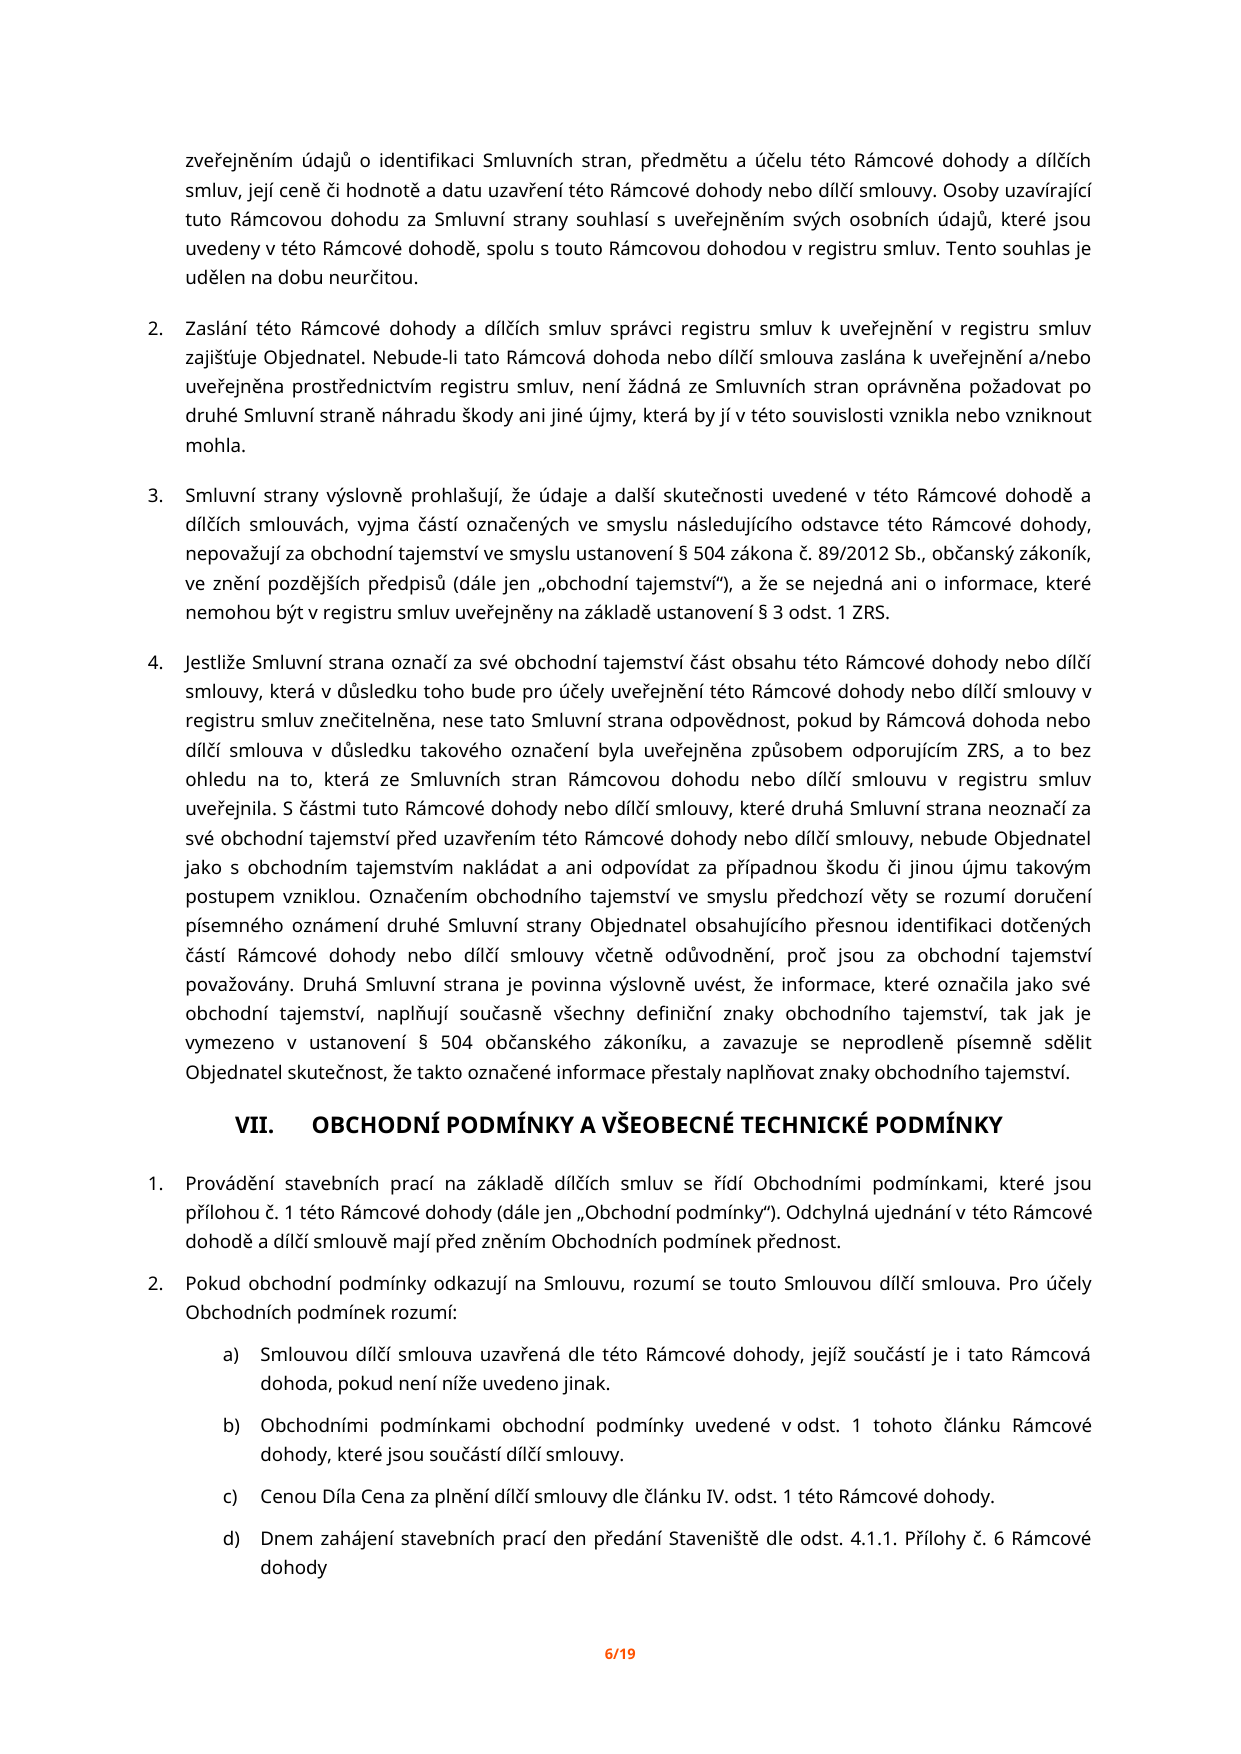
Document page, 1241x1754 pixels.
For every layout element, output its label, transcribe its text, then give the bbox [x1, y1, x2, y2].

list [148, 148, 1093, 290]
list Provádění stavebních prací na základě dílčích smluv se řídí Obchodními podmínkami, které jsou přílohou č. 1 této Rámcové dohody (dále jen „Obchodní podmínky“). Odchylná ujednání v této Rámcové dohodě a dílčí smlouvě mají před zněním Obchodních podmínek přednost. [148, 1170, 1093, 1254]
list Dnem zahájení stavebních prací den předání Staveniště dle odst. 4.1.1. Přílohy č. 6 Rámcové dohody [223, 1525, 1093, 1580]
list Jestliže Smluvní strana označí za své obchodní tajemství část obsahu této Rámcové dohody nebo dílčí smlouvy, která v důsledku toho bude pro účely uveřejnění této Rámcové dohody nebo dílčí smlouvy v registru smluv znečitelněna, nese tato Smluvní strana odpovědnost, pokud by Rámcová dohoda nebo dílčí smlouva v důsledku takového označení byla uveřejněna způsobem odporujícím ZRS, a to bez ohledu na to, která ze Smluvních stran Rámcovou dohodu nebo dílčí smlouvu v registru smluv uveřejnila. S částmi tuto Rámcové dohody nebo dílčí smlouvy, které druhá Smluvní strana neoznačí za své obchodní tajemství před uzavřením této Rámcové dohody nebo dílčí smlouvy, nebude Objednatel jako s obchodním tajemstvím nakládat a ani odpovídat za případnou škodu či jinou újmu takovým postupem vzniklou. Označením obchodního tajemství ve smyslu předchozí věty se rozumí doručení písemného oznámení druhé Smluvní strany Objednatel obsahujícího přesnou identifikaci dotčených částí Rámcové dohody nebo dílčí smlouvy včetně odůvodnění, proč jsou za obchodní tajemství považovány. Druhá Smluvní strana je povinna výslovně uvést, že informace, které označila jako své obchodní tajemství, naplňují současně všechny definiční znaky obchodního tajemství, tak jak je vymezeno v ustanovení § 504 občanského zákoníku, a zavazuje se neprodleně písemně sdělit Objednatel skutečnost, že takto označené informace přestaly naplňovat znaky obchodního tajemství. [148, 649, 1093, 1084]
list Obchodními podmínkami obchodní podmínky uvedené v odst. 1 tohoto článku Rámcové dohody, které jsou součástí dílčí smlouvy. [223, 1412, 1093, 1467]
list OBCHODNÍ PODMÍNKY A VŠEOBECNÉ TECHNICKÉ PODMÍNKY [185, 1109, 1093, 1140]
list Smlouvou dílčí smlouva uzavřená dle této Rámcové dohody, jejíž součástí je i tato Rámcová dohoda, pokud není níže uvedeno jinak. [223, 1341, 1093, 1396]
list Cenou Díla Cena za plnění dílčí smlouvy dle článku IV. odst. 1 této Rámcové dohody. [223, 1483, 1093, 1509]
list Smluvní strany výslovně prohlašují, že údaje a další skutečnosti uvedené v této Rámcové dohodě a dílčích smlouvách, vyjma částí označených ve smyslu následujícího odstavce této Rámcové dohody, nepovažují za obchodní tajemství ve smyslu ustanovení § 504 zákona č. 89/2012 Sb., občanský zákoník, ve znění pozdějších předpisů (dále jen „obchodní tajemství“), a že se nejedná ani o informace, které nemohou být v registru smluv uveřejněny na základě ustanovení § 3 odst. 1 ZRS. [148, 482, 1093, 624]
list Pokud obchodní podmínky odkazují na Smlouvu, rozumí se touto Smlouvou dílčí smlouva. Pro účely Obchodních podmínek rozumí: [148, 1270, 1093, 1325]
list Zaslání této Rámcové dohody a dílčích smluv správci registru smluv k uveřejnění v registru smluv zajišťuje Objednatel. Nebude-li tato Rámcová dohoda nebo dílčí smlouva zaslána k uveřejnění a/nebo uveřejněna prostřednictvím registru smluv, není žádná ze Smluvních stran oprávněna požadovat po druhé Smluvní straně náhradu škody ani jiné újmy, která by jí v této souvislosti vznikla nebo vzniknout mohla. [148, 315, 1093, 457]
